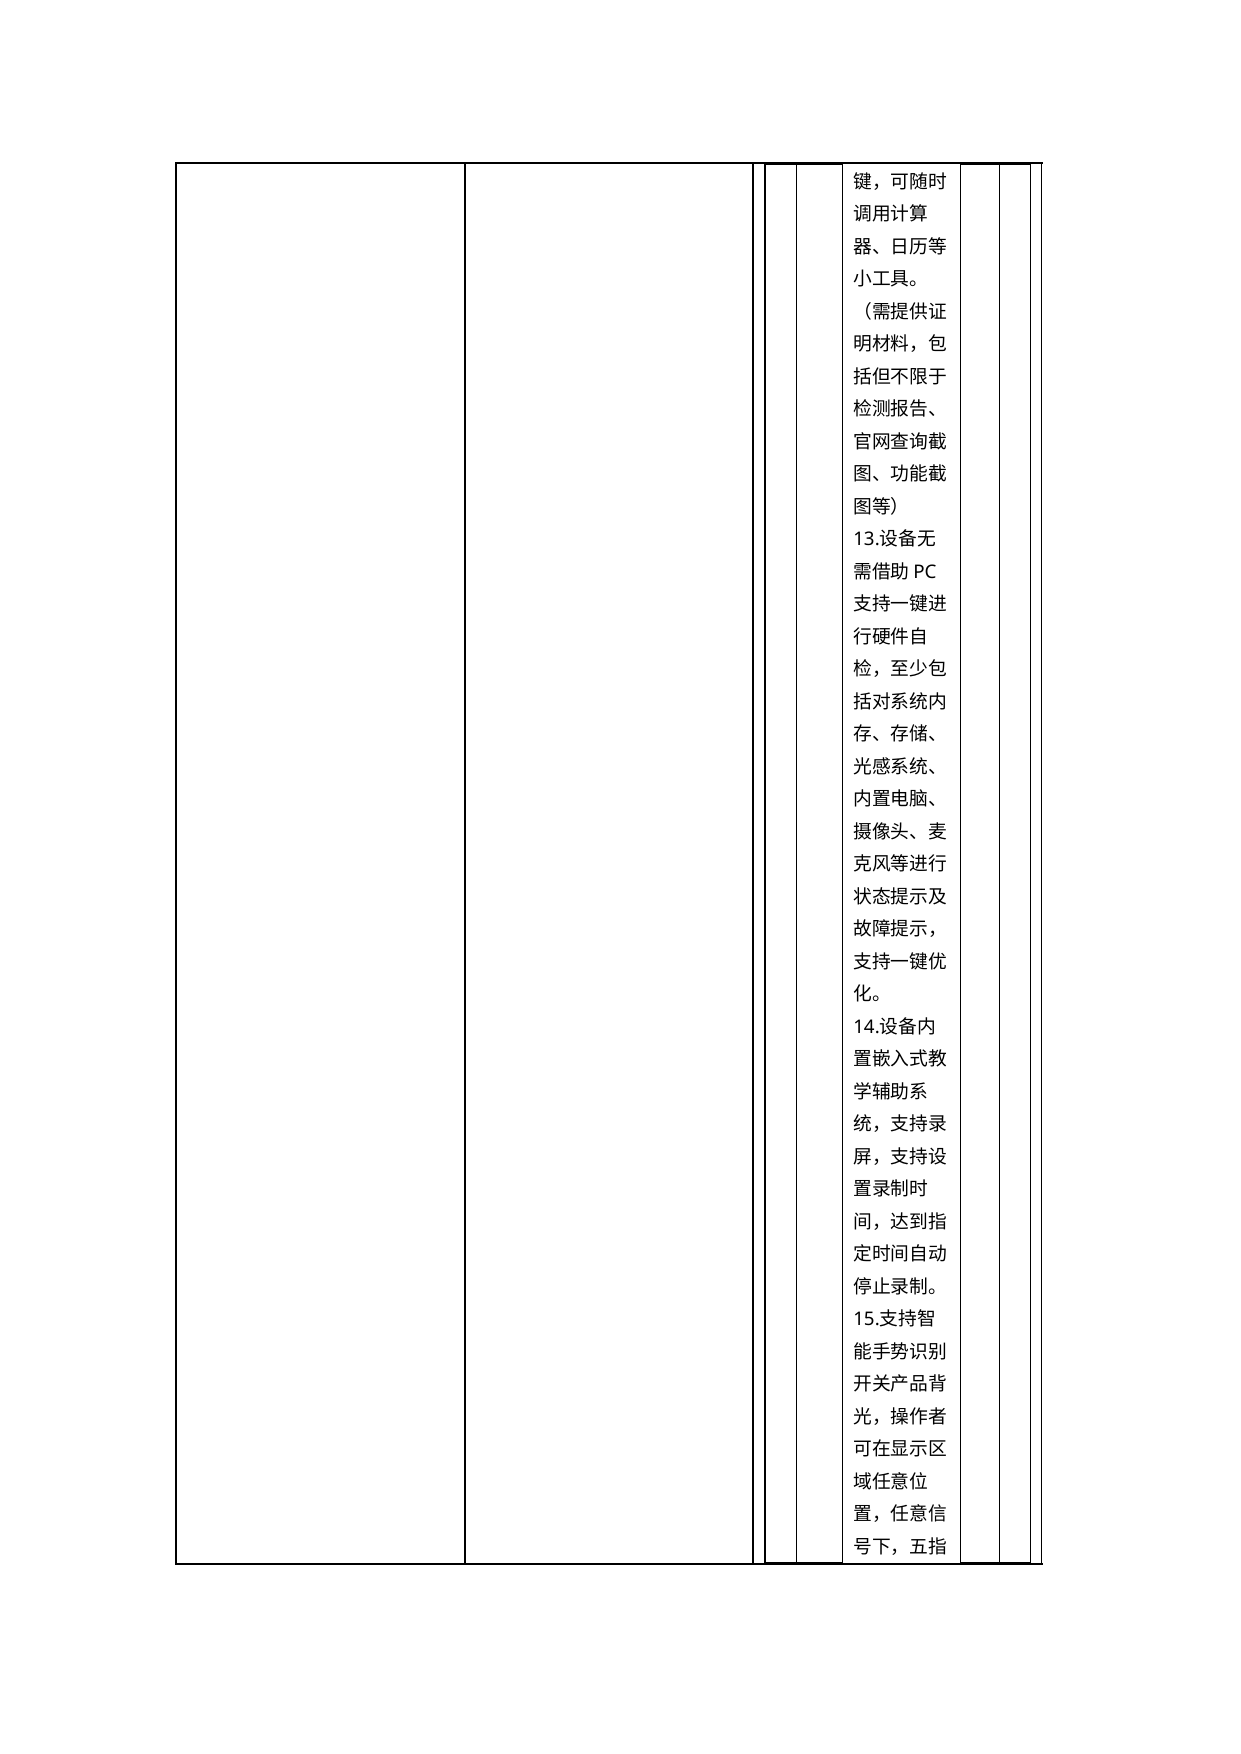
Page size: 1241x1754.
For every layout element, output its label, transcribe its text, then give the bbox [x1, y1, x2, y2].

table_cell [843, 164, 960, 1563]
table_cell [1000, 165, 1030, 1562]
table_cell [766, 165, 796, 1562]
table_cell 1 [177, 164, 464, 1563]
table_cell [961, 165, 999, 1562]
table_cell [754, 164, 764, 1563]
table_cell [466, 164, 752, 1563]
table_cell [797, 165, 842, 1562]
table_cell [1031, 164, 1041, 1563]
